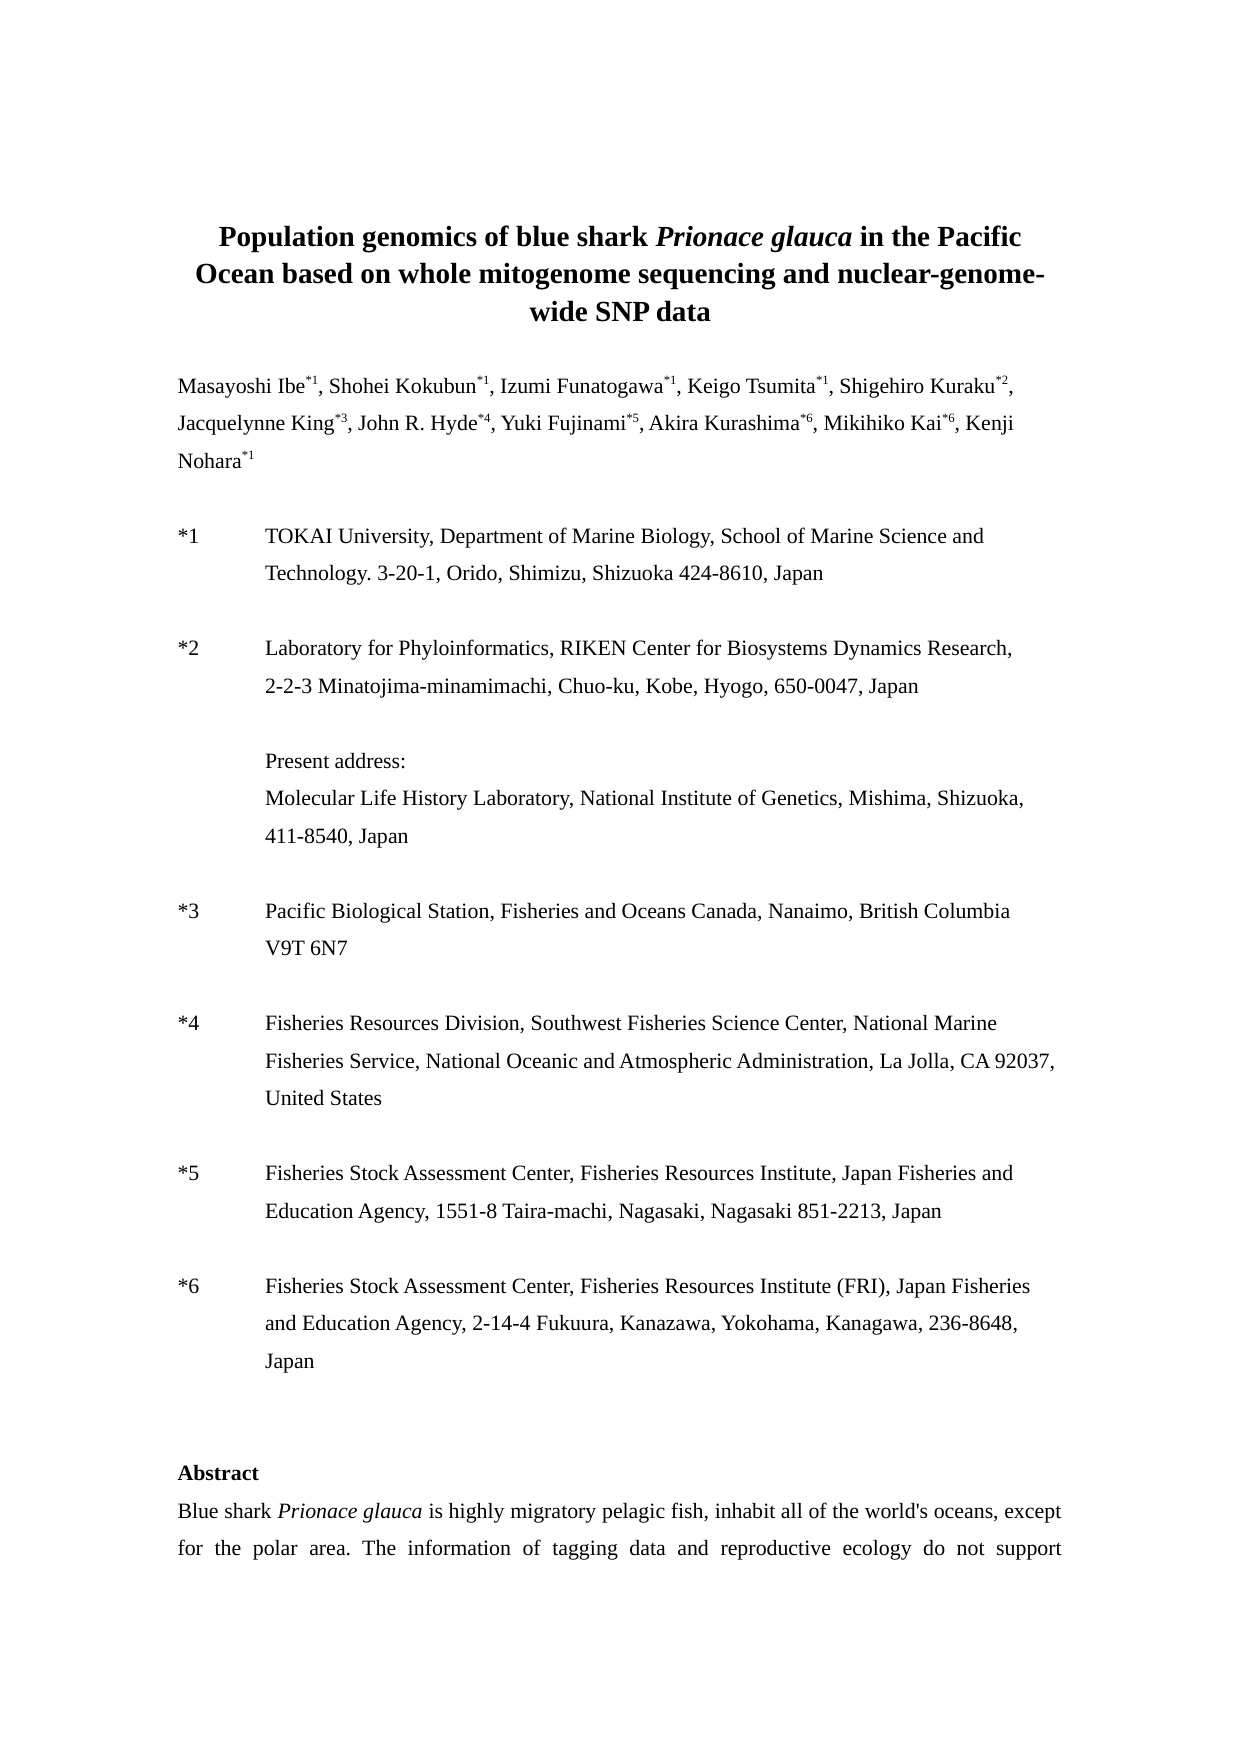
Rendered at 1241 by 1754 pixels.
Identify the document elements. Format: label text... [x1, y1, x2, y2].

text 2-2-3 Minatojima-minamimachi, Chuo-ku, Kobe, Hyogo, 650-0047, Japan [177, 667, 1063, 704]
text Masayoshi Ibe*1, Shohei Kokubun*1, Izumi Funatogawa*1, Keigo Tsumita*1, Shigehiro Kuraku*2, Jacquelynne King*3, John R. Hyde*4, Yuki Fujinami*5, Akira Kurashima*6, Mikihiko Kai*6, Kenji Nohara*1 [177, 367, 1063, 479]
text *4 Fisheries Resources Division, Southwest Fisheries Science Center, National Marine [177, 1004, 1063, 1042]
text Present address: [177, 742, 1063, 779]
text *1 TOKAI University, Department of Marine Biology, School of Marine Science and [177, 517, 1063, 554]
text *6 Fisheries Stock Assessment Center, Fisheries Resources Institute (FRI), Japan Fisheries and Education Agency, 2-14-4 Fukuura, Kanazawa, Yokohama, Kanagawa, 236-8648, Japan [177, 1267, 1063, 1379]
text United States [177, 1079, 1063, 1117]
text Abstract [177, 1454, 1063, 1492]
text Fisheries Service, National Oceanic and Atmospheric Administration, La Jolla, CA 92037, [177, 1042, 1063, 1079]
text *2 Laboratory for Phyloinformatics, RIKEN Center for Biosystems Dynamics Research, [177, 629, 1063, 667]
text *3 Pacific Biological Station, Fisheries and Oceans Canada, Nanaimo, British Columbia [177, 892, 1063, 929]
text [177, 1492, 1063, 1567]
text V9T 6N7 [177, 929, 1063, 967]
text Education Agency, 1551-8 Taira-machi, Nagasaki, Nagasaki 851-2213, Japan [177, 1192, 1063, 1229]
text Molecular Life History Laboratory, National Institute of Genetics, Mishima, Shizuoka, 411-8540, Japan [265, 779, 1063, 854]
text Technology. 3-20-1, Orido, Shimizu, Shizuoka 424-8610, Japan [177, 554, 1063, 592]
text Population genomics of blue shark Prionace glauca in the Pacific Ocean based on whole mitogenome sequencing and nuclear-genome-wide SNP data [177, 217, 1063, 329]
text *5 Fisheries Stock Assessment Center, Fisheries Resources Institute, Japan Fisheries and [177, 1154, 1063, 1192]
